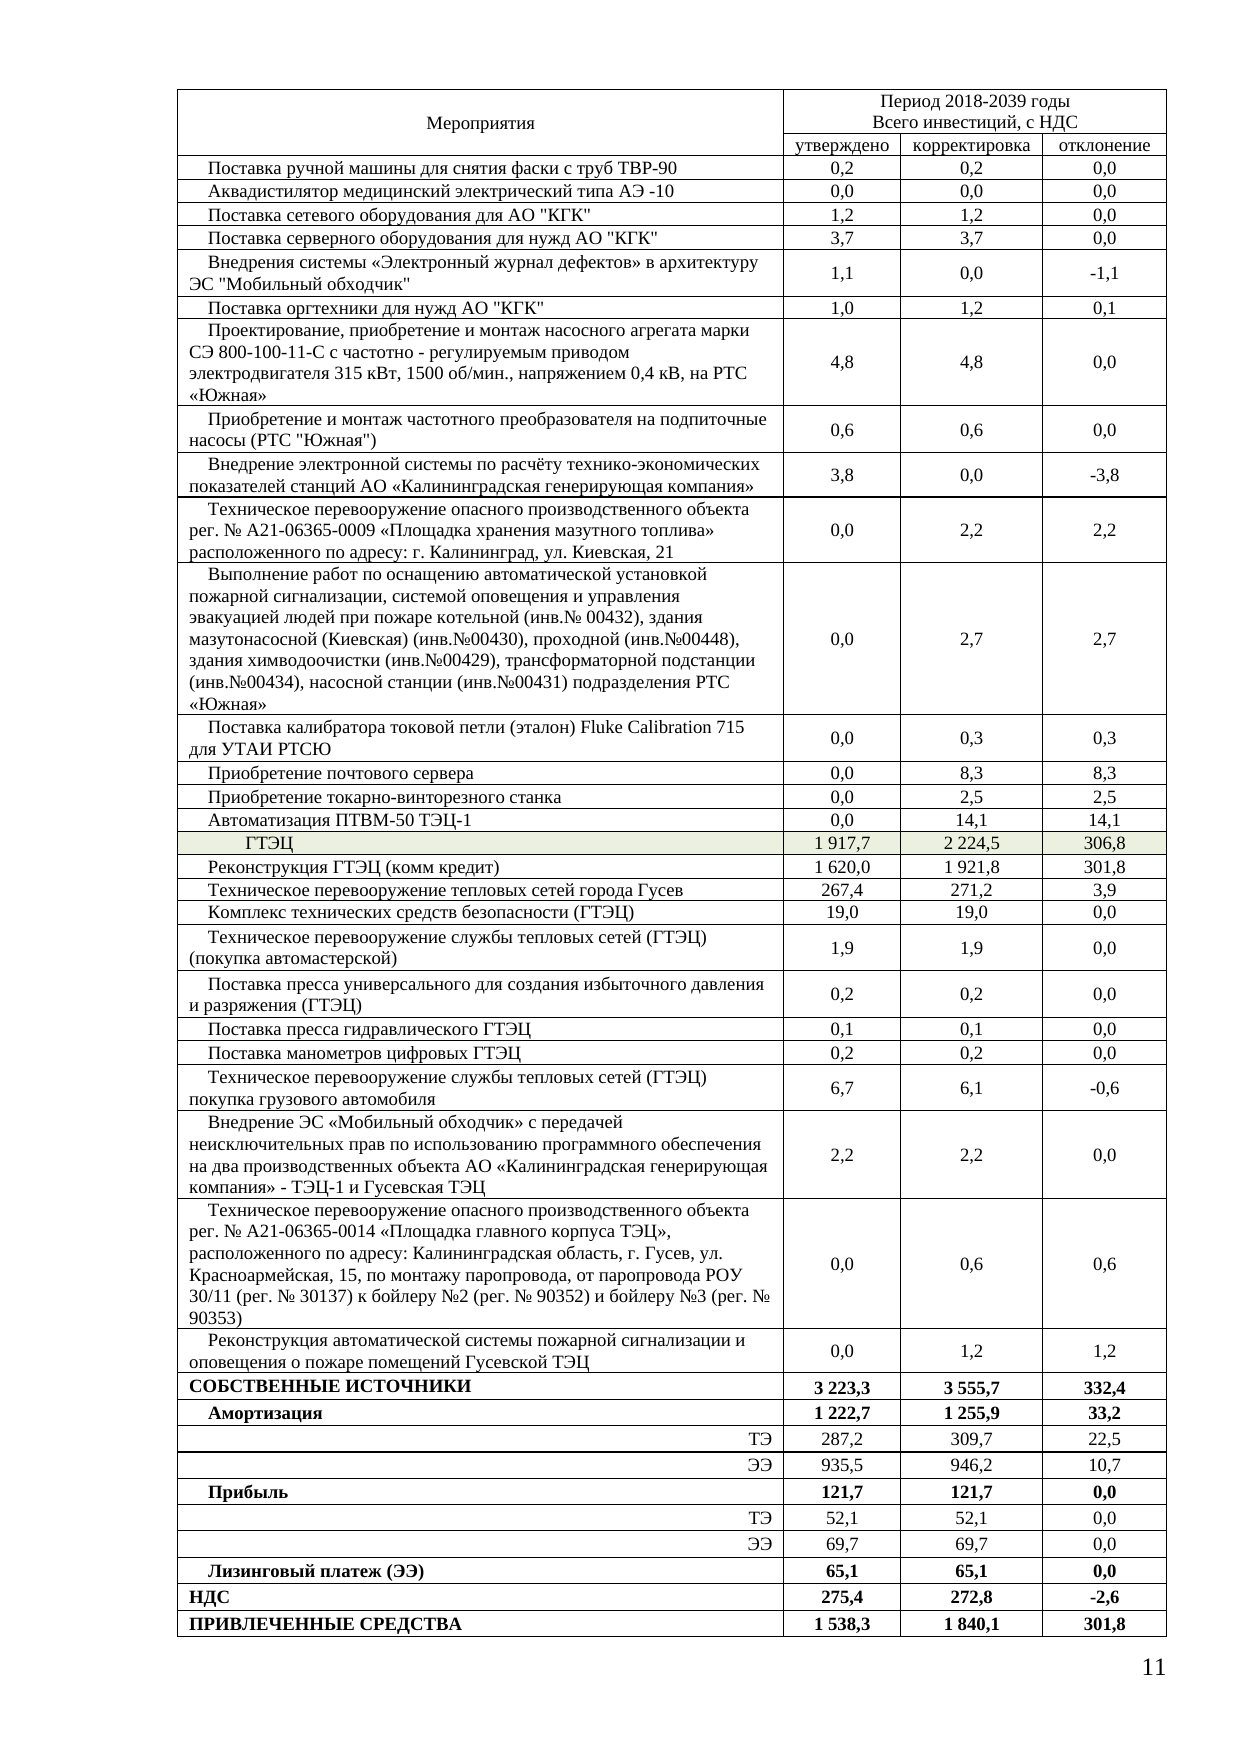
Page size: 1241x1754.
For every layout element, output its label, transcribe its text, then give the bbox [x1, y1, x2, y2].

table_cell Поставка сетевого оборудования для АО "КГК" [178, 203, 783, 225]
table_cell ГТЭЦ [178, 832, 783, 854]
table_cell Внедрение электронной системы по расчёту технико-экономических показателей станций АО «Калининградская генерирующая компания» [178, 453, 783, 496]
table_cell 0,0 [901, 453, 1042, 496]
table_cell 3,7 [784, 226, 900, 249]
table_cell 0,0 [784, 498, 900, 562]
table_cell 0,0 [1043, 1479, 1166, 1504]
table_cell 1 222,7 [784, 1400, 900, 1425]
table_cell 1,2 [1043, 1329, 1166, 1372]
table_cell 0,0 [784, 180, 900, 202]
table_cell 0,0 [784, 715, 900, 761]
table_cell 2,2 [901, 498, 1042, 562]
table_cell Аквадистилятор медицинский электрический типа АЭ -10 [178, 180, 783, 202]
table_cell 1,9 [901, 925, 1042, 970]
table_cell Поставка оргтехники для нужд АО "КГК" [178, 297, 783, 318]
table_cell 2,7 [1043, 563, 1166, 714]
table_cell 0,6 [784, 406, 900, 452]
table_cell 2,7 [901, 563, 1042, 714]
table_cell 301,8 [1043, 855, 1166, 877]
table_cell 3 555,7 [901, 1373, 1042, 1399]
table_cell 287,2 [784, 1426, 900, 1451]
table_cell 2,5 [901, 785, 1042, 807]
table_cell Выполнение работ по оснащению автоматической установкой пожарной сигнализации, системой оповещения и управления эвакуацией людей при пожаре котельной (инв.№ 00432), здания мазутонасосной (Киевская) (инв.№00430), проходной (инв.№00448), здания химводоочистки (инв.№00429), трансформаторной подстанции (инв.№00434), насосной станции (инв.№00431) подразделения РТС «Южная» [178, 563, 783, 714]
table_cell 19,0 [784, 901, 900, 923]
table_cell 14,1 [901, 809, 1042, 831]
table_cell Приобретение почтового сервера [178, 762, 783, 784]
table_cell Автоматизация ПТВМ-50 ТЭЦ-1 [178, 809, 783, 831]
table_cell 8,3 [901, 762, 1042, 784]
table_cell 0,1 [901, 1018, 1042, 1040]
table_cell 332,4 [1043, 1373, 1166, 1399]
table_cell Лизинговый платеж (ЭЭ) [178, 1558, 783, 1583]
table_cell ЭЭ [178, 1531, 783, 1557]
table_cell 0,0 [784, 1199, 900, 1328]
table_cell 0,6 [901, 1199, 1042, 1328]
table_cell 0,0 [1043, 925, 1166, 970]
table_cell 4,8 [901, 319, 1042, 405]
table_cell 1,2 [901, 203, 1042, 225]
table_cell 4,8 [784, 319, 900, 405]
table_cell Поставка манометров цифровых ГТЭЦ [178, 1041, 783, 1064]
table_cell Реконструкция ГТЭЦ (комм кредит) [178, 855, 783, 877]
table_cell корректировка [901, 134, 1042, 155]
table_header Период 2018-2039 годы Всего инвестиций, c НДС [784, 90, 1166, 133]
table_cell 309,7 [901, 1426, 1042, 1451]
table_cell 0,1 [1043, 297, 1166, 318]
table_cell ЭЭ [178, 1453, 783, 1478]
table_cell 121,7 [901, 1479, 1042, 1504]
table_cell 0,1 [784, 1018, 900, 1040]
table_cell 1 917,7 [784, 832, 900, 854]
table_cell 1 840,1 [901, 1611, 1042, 1636]
table_cell 935,5 [784, 1453, 900, 1478]
table_cell 2,2 [784, 1111, 900, 1198]
table_cell 0,0 [1043, 1558, 1166, 1583]
table_cell Поставка серверного оборудования для нужд АО "КГК" [178, 226, 783, 249]
table_cell утверждено [784, 134, 900, 155]
table_cell 946,2 [901, 1453, 1042, 1478]
table_cell 6,1 [901, 1065, 1042, 1110]
table_cell Техническое перевооружение опасного производственного объекта рег. № А21-06365-0009 «Площадка хранения мазутного топлива» расположенного по адресу: г. Калининград, ул. Киевская, 21 [178, 498, 783, 562]
table_cell Техническое перевооружение тепловых сетей города Гусев [178, 879, 783, 900]
table_cell Поставка ручной машины для снятия фаски с труб ТВР-90 [178, 156, 783, 179]
table_cell 2,2 [1043, 498, 1166, 562]
table_cell 0,0 [1043, 971, 1166, 1017]
table_cell 0,0 [901, 180, 1042, 202]
table_cell Прибыль [178, 1479, 783, 1504]
table_cell 3,7 [901, 226, 1042, 249]
table_cell 121,7 [784, 1479, 900, 1504]
table_cell 65,1 [901, 1558, 1042, 1583]
table_cell 272,8 [901, 1584, 1042, 1609]
table_cell -2,6 [1043, 1584, 1166, 1609]
table_cell Приобретение токарно-винторезного станка [178, 785, 783, 807]
table_cell отклонение [1043, 134, 1166, 155]
table_cell 10,7 [1043, 1453, 1166, 1478]
table_cell 0,2 [784, 1041, 900, 1064]
table_cell 3,9 [1043, 879, 1166, 900]
table_cell 8,3 [1043, 762, 1166, 784]
table_cell 0,0 [1043, 1505, 1166, 1530]
table_cell Внедрение ЭС «Мобильный обходчик» с передачей неисключительных прав по использованию программного обеспечения на два производственных объекта АО «Калининградская генерирующая компания» - ТЭЦ-1 и Гусевская ТЭЦ [178, 1111, 783, 1198]
table_cell 275,4 [784, 1584, 900, 1609]
table_cell 1,0 [784, 297, 900, 318]
table_cell 0,0 [1043, 319, 1166, 405]
table_cell 0,0 [784, 809, 900, 831]
table_cell 0,0 [784, 1329, 900, 1372]
table_cell 52,1 [901, 1505, 1042, 1530]
table_cell 2,5 [1043, 785, 1166, 807]
table_cell 19,0 [901, 901, 1042, 923]
table_cell ТЭ [178, 1426, 783, 1451]
table_cell 0,0 [1043, 1018, 1166, 1040]
table_cell 1 620,0 [784, 855, 900, 877]
table_cell -1,1 [1043, 250, 1166, 296]
table_cell 0,0 [784, 785, 900, 807]
table_cell 0,2 [901, 1041, 1042, 1064]
table_cell 267,4 [784, 879, 900, 900]
table_cell 0,0 [784, 762, 900, 784]
table_cell 0,2 [784, 971, 900, 1017]
table_cell Приобретение и монтаж частотного преобразователя на подпиточные насосы (РТС "Южная") [178, 406, 783, 452]
table_cell 52,1 [784, 1505, 900, 1530]
table_cell Реконструкция автоматической системы пожарной сигнализации и оповещения о пожаре помещений Гусевской ТЭЦ [178, 1329, 783, 1372]
table_cell 65,1 [784, 1558, 900, 1583]
table_cell 3 223,3 [784, 1373, 900, 1399]
table_cell НДС [178, 1584, 783, 1609]
table_cell 0,0 [1043, 226, 1166, 249]
table_cell 1 921,8 [901, 855, 1042, 877]
table_cell 0,3 [1043, 715, 1166, 761]
table_cell ТЭ [178, 1505, 783, 1530]
table_cell 2,2 [901, 1111, 1042, 1198]
table_cell 2 224,5 [901, 832, 1042, 854]
table_cell 0,0 [901, 250, 1042, 296]
table_cell 0,0 [1043, 1041, 1166, 1064]
table_cell 0,0 [1043, 1531, 1166, 1557]
table_cell 1,1 [784, 250, 900, 296]
table_cell 0,0 [1043, 203, 1166, 225]
table_cell 22,5 [1043, 1426, 1166, 1451]
table_cell 0,6 [901, 406, 1042, 452]
table_cell 1,9 [784, 925, 900, 970]
table_cell ПРИВЛЕЧЕННЫЕ СРЕДСТВА [178, 1611, 783, 1636]
table_cell 0,3 [901, 715, 1042, 761]
table_cell 6,7 [784, 1065, 900, 1110]
table_cell 0,0 [1043, 406, 1166, 452]
table_cell 0,0 [1043, 156, 1166, 179]
table_header Мероприятия [178, 90, 783, 155]
table_cell 33,2 [1043, 1400, 1166, 1425]
table_cell 1,2 [901, 1329, 1042, 1372]
table_cell Техническое перевооружение опасного производственного объекта рег. № А21-06365-0014 «Площадка главного корпуса ТЭЦ», расположенного по адресу: Калининградская область, г. Гусев, ул. Красноармейская, 15, по монтажу паропровода, от паропровода РОУ 30/11 (рег. № 30137) к бойлеру №2 (рег. № 90352) и бойлеру №3 (рег. № 90353) [178, 1199, 783, 1328]
table_cell 0,6 [1043, 1199, 1166, 1328]
table_cell 0,0 [1043, 180, 1166, 202]
table_cell 1,2 [784, 203, 900, 225]
table_cell Техническое перевооружение службы тепловых сетей (ГТЭЦ) (покупка автомастерской) [178, 925, 783, 970]
table_cell 0,0 [1043, 1111, 1166, 1198]
table_cell 301,8 [1043, 1611, 1166, 1636]
table_cell Техническое перевооружение службы тепловых сетей (ГТЭЦ) покупка грузового автомобиля [178, 1065, 783, 1110]
table_cell СОБСТВЕННЫЕ ИСТОЧНИКИ [178, 1373, 783, 1399]
table_cell 271,2 [901, 879, 1042, 900]
table_cell 0,2 [901, 971, 1042, 1017]
table_cell 1 255,9 [901, 1400, 1042, 1425]
table_cell Поставка пресса универсального для создания избыточного давления и разряжения (ГТЭЦ) [178, 971, 783, 1017]
table_cell 0,2 [784, 156, 900, 179]
table_cell 306,8 [1043, 832, 1166, 854]
table_cell 1,2 [901, 297, 1042, 318]
table_cell 0,2 [901, 156, 1042, 179]
table_cell 3,8 [784, 453, 900, 496]
table_cell Амортизация [178, 1400, 783, 1425]
table_cell 1 538,3 [784, 1611, 900, 1636]
table_cell 69,7 [901, 1531, 1042, 1557]
table_cell Проектирование, приобретение и монтаж насосного агрегата марки СЭ 800-100-11-С с частотно - регулируемым приводом электродвигателя 315 кВт, 1500 об/мин., напряжением 0,4 кВ, на РТС «Южная» [178, 319, 783, 405]
table_cell 0,0 [784, 563, 900, 714]
table_cell Поставка пресса гидравлического ГТЭЦ [178, 1018, 783, 1040]
table_cell 69,7 [784, 1531, 900, 1557]
table_cell -3,8 [1043, 453, 1166, 496]
table_cell 14,1 [1043, 809, 1166, 831]
table_cell Комплекс технических средств безопасности (ГТЭЦ) [178, 901, 783, 923]
table_cell Поставка калибратора токовой петли (эталон) Fluke Calibration 715 для УТАИ РТСЮ [178, 715, 783, 761]
table_cell -0,6 [1043, 1065, 1166, 1110]
table_cell 0,0 [1043, 901, 1166, 923]
table_cell Внедрения системы «Электронный журнал дефектов» в архитектуру ЭС "Мобильный обходчик" [178, 250, 783, 296]
